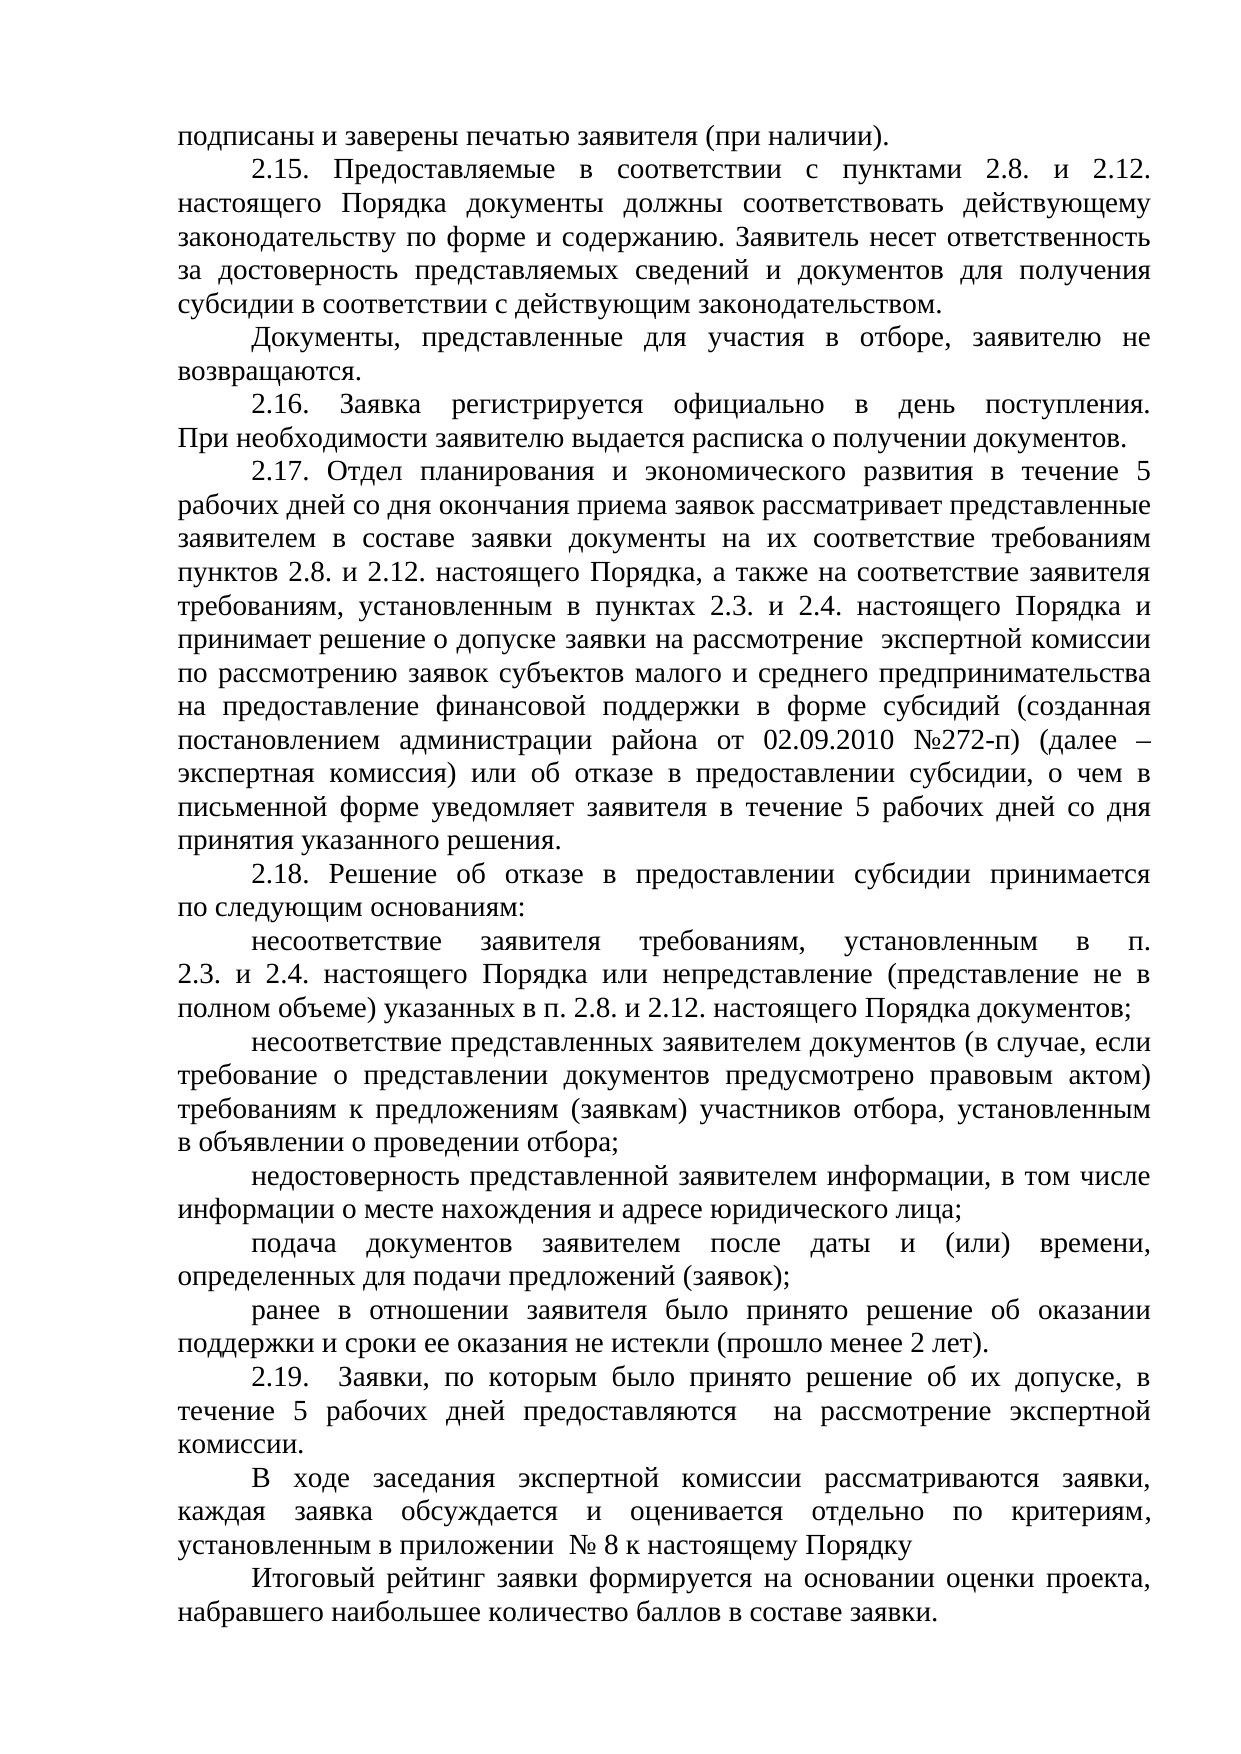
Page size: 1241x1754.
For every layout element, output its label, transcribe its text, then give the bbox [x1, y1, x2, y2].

text ранее в отношении заявителя было принято решение об оказании поддержки и сроки ее оказания не истекли (прошло менее 2 лет). [177, 1292, 1152, 1359]
title 2.16. Заявка регистрируется официально в день поступления. При необходимости заявителю выдается расписка о получении документов. [177, 386, 1152, 453]
text 2.17. Отдел планирования и экономического развития в течение 5 рабочих дней со дня окончания приема заявок рассматривает представленные заявителем в составе заявки документы на их соответствие требованиям пунктов 2.8. и 2.12. настоящего Порядка, а также на соответствие заявителя требованиям, установленным в пунктах 2.3. и 2.4. настоящего Порядка и принимает решение о допуске заявки на рассмотрение экспертной комиссии по рассмотрению заявок субъектов малого и среднего предпринимательства на предоставление финансовой поддержки в форме субсидий (созданная постановлением администрации района от 02.09.2010 №272-п) (далее – экспертная комиссия) или об отказе в предоставлении субсидии, о чем в письменной форме уведомляет заявителя в течение 5 рабочих дней со дня принятия указанного решения. [177, 453, 1152, 856]
text В ходе заседания экспертной комиссии рассматриваются заявки, каждая заявка обсуждается и оценивается отдельно по критериям, установленным в приложении № 8 к настоящему Порядку [177, 1460, 1152, 1560]
text подача документов заявителем после даты и (или) времени, определенных для подачи предложений (заявок); [177, 1225, 1152, 1292]
text Итоговый рейтинг заявки формируется на основании оценки проекта, набравшего наибольшее количество баллов в составе заявки. [177, 1560, 1152, 1627]
text несоответствие заявителя требованиям, установленным в п. 2.3. и 2.4. настоящего Порядка или непредставление (представление не в полном объеме) указанных в п. 2.8. и 2.12. настоящего Порядка документов; [177, 923, 1152, 1024]
text 2.18. Решение об отказе в предоставлении субсидии принимается по следующим основаниям: [177, 856, 1152, 923]
text недостоверность представленной заявителем информации, в том числе информации о месте нахождения и адресе юридического лица; [177, 1158, 1152, 1225]
text Документы, представленные для участия в отборе, заявителю не возвращаются. [177, 319, 1152, 386]
text 2.15. Предоставляемые в соответствии с пунктами 2.8. и 2.12. настоящего Порядка документы должны соответствовать действующему законодательству по форме и содержанию. Заявитель несет ответственность за достоверность представляемых сведений и документов для получения субсидии в соответствии с действующим законодательством. [177, 152, 1152, 319]
text несоответствие представленных заявителем документов (в случае, если требование о представлении документов предусмотрено правовым актом) требованиям к предложениям (заявкам) участников отбора, установленным в объявлении о проведении отбора; [177, 1024, 1152, 1158]
text 2.19. Заявки, по которым было принято решение об их допуске, в течение 5 рабочих дней предоставляются на рассмотрение экспертной комиссии. [177, 1359, 1152, 1460]
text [177, 118, 1152, 152]
